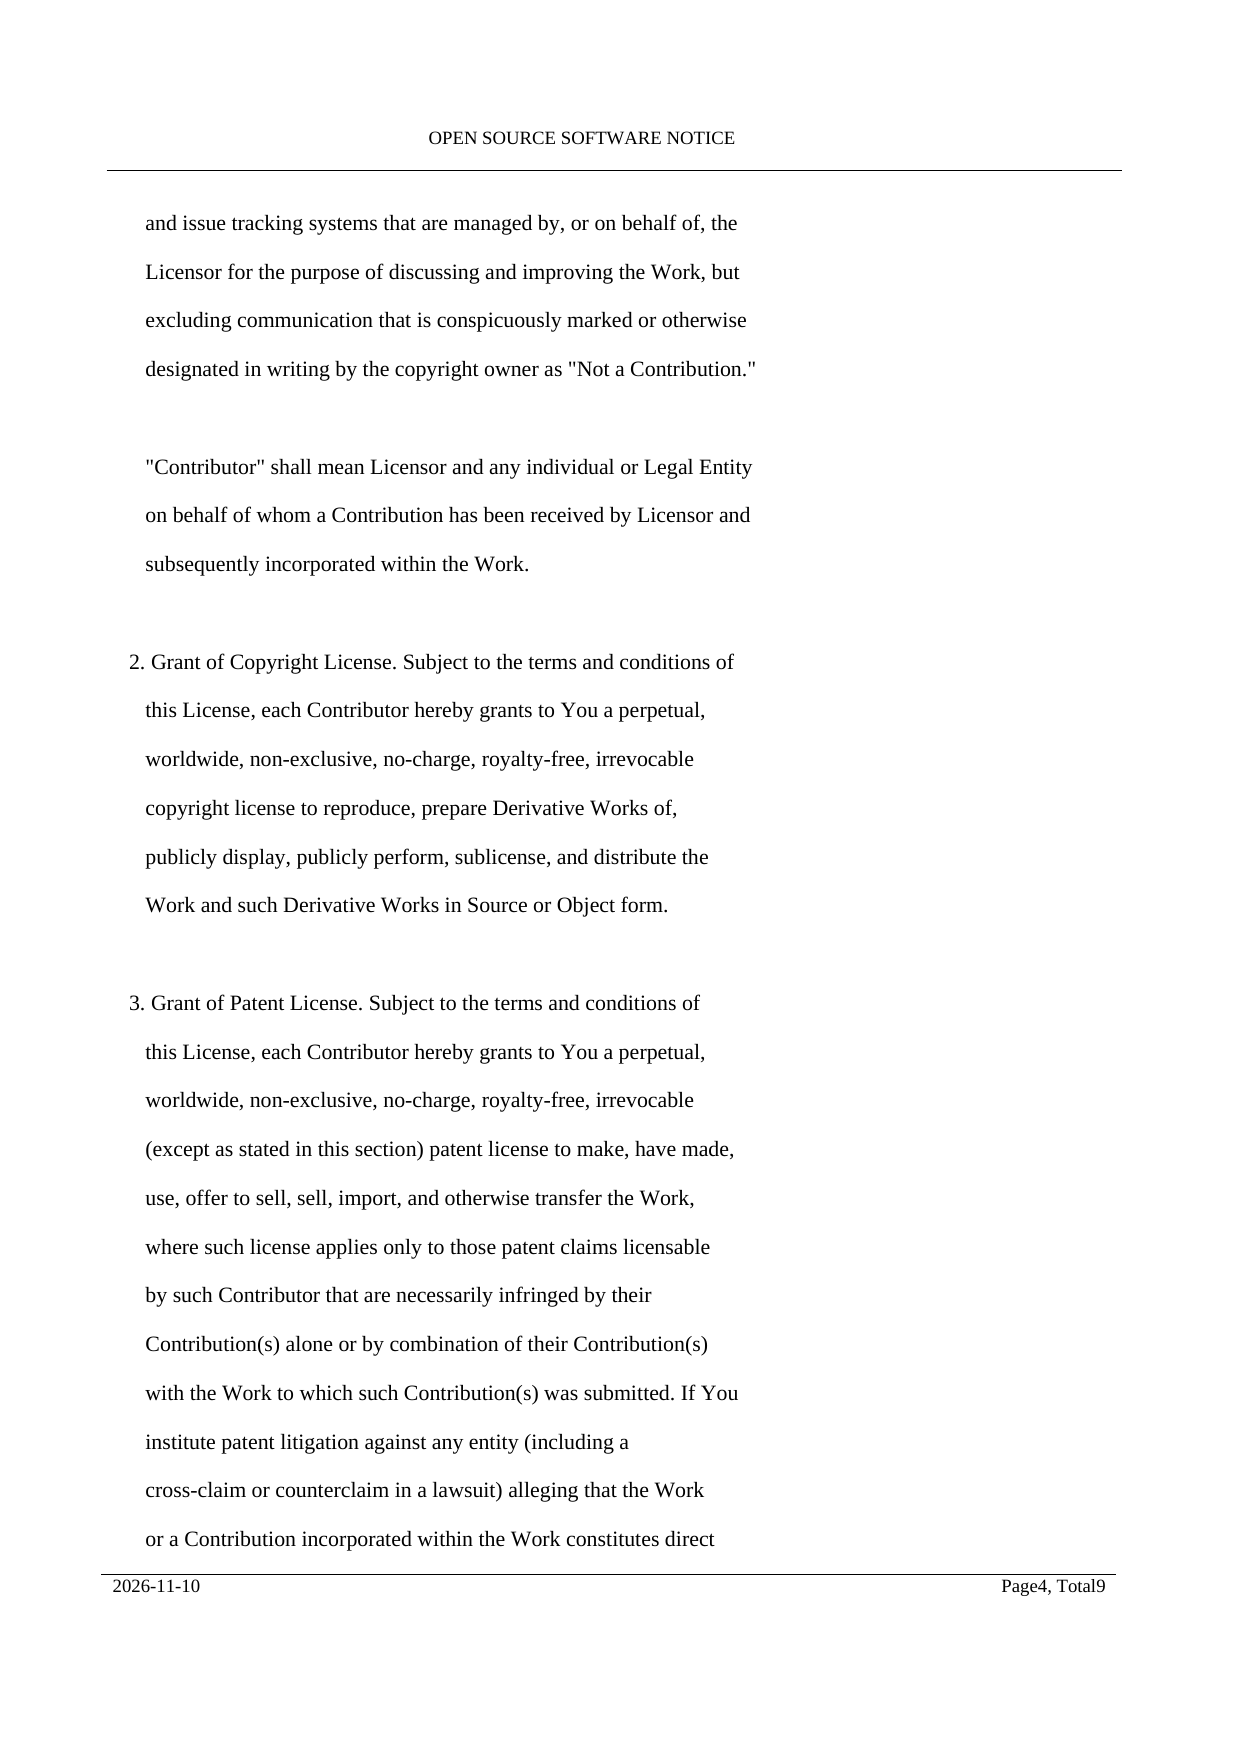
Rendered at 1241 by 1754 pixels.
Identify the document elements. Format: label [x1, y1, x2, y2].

text [112, 206, 1128, 1555]
